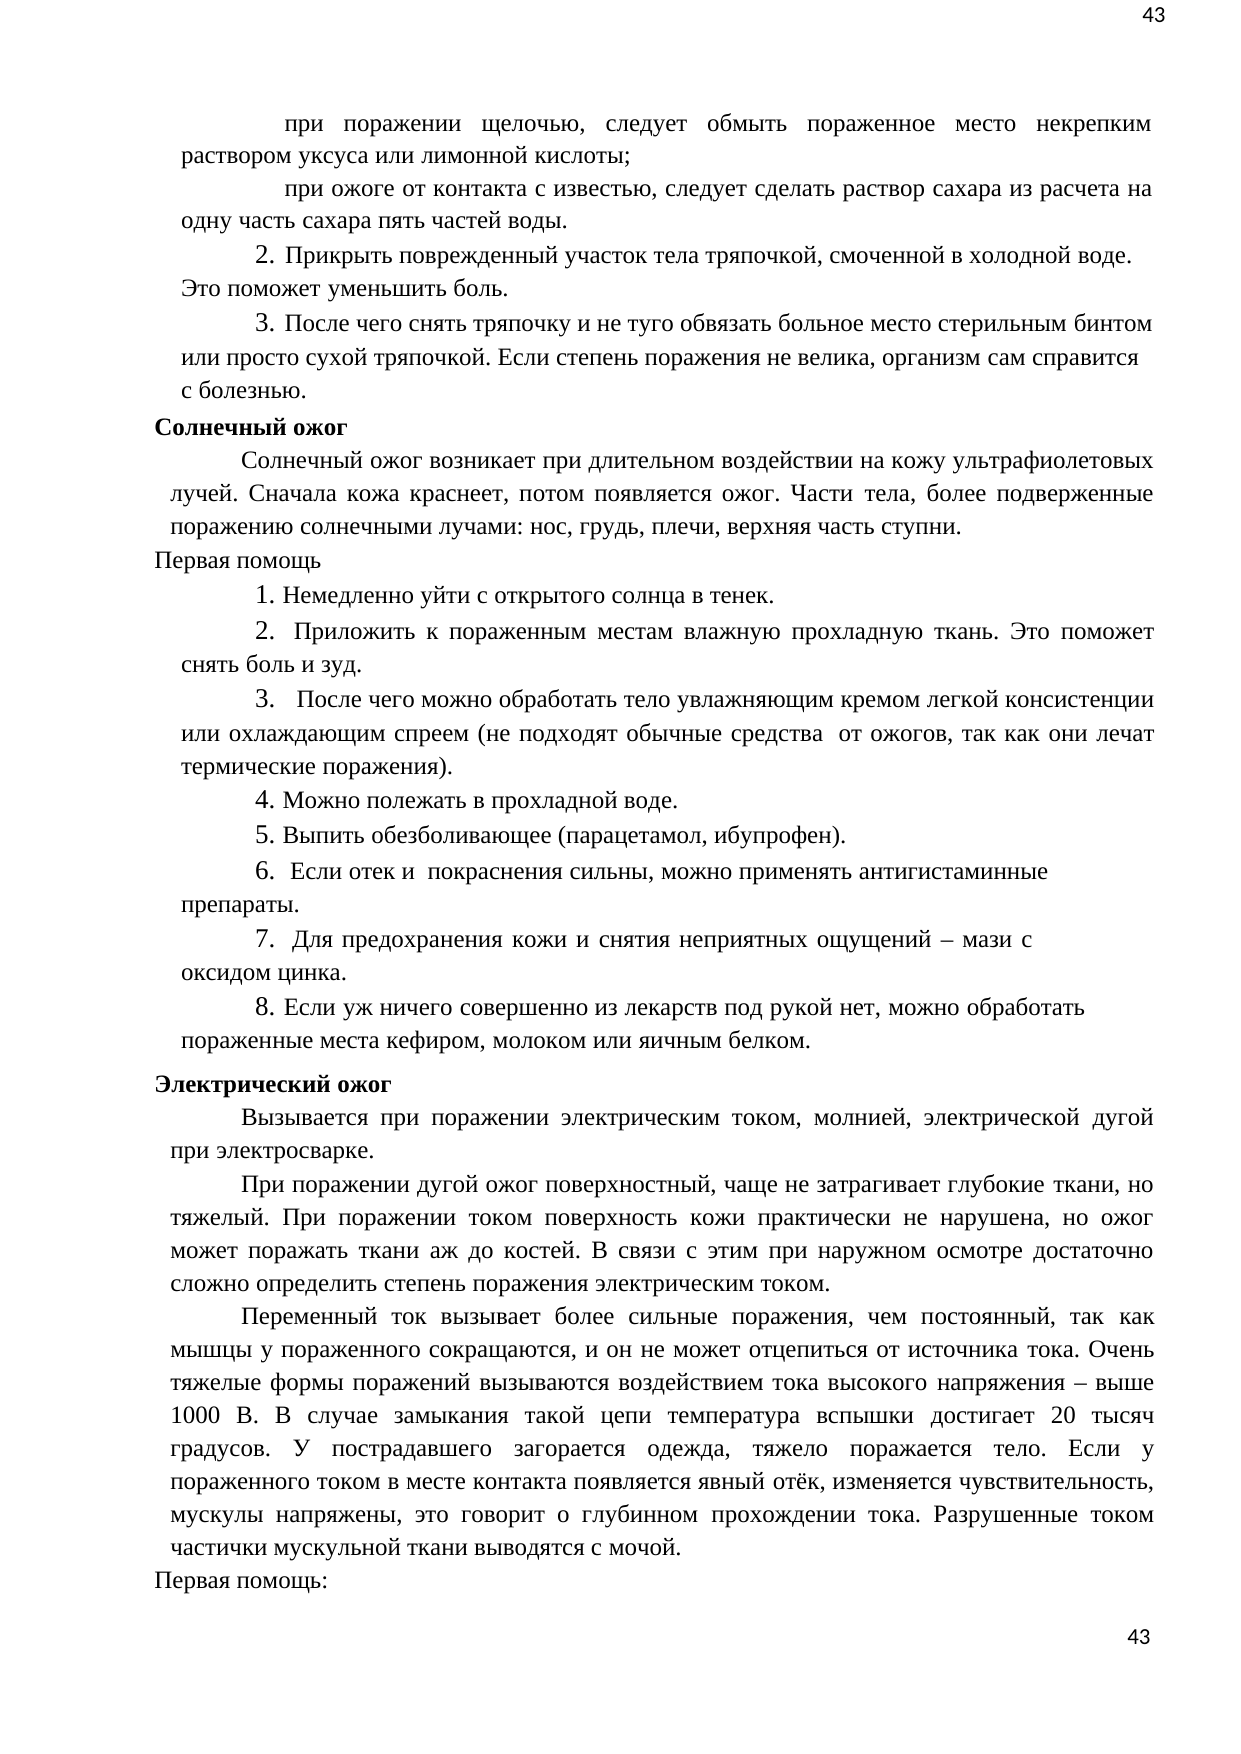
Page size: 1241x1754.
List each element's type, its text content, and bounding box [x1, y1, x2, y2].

text Вызывается при поражении электрическим током, молнией, электрической дугой при электросварке. [170, 1102, 1153, 1164]
text Переменный ток вызывает более сильные поражения, чем постоянный, так как мышцы у пораженного сокращаются, и он не может отцепиться от источника тока. Очень тяжелые формы поражений вызываются воздействием тока высокого напряжения – выше 1000 В. В случае замыкания такой цепи температура вспышки достигает 20 тысяч градусов. У пострадавшего загорается одежда, тяжело поражается тело. Если у пораженного током в месте контакта появляется явный отёк, изменяется чувствительность, мускулы напряжены, это говорит о глубинном прохождении тока. Разрушенные током частички мускульной ткани выводятся с мочой. [170, 1301, 1154, 1561]
text Солнечный ожог [154, 409, 1165, 442]
list Если уж ничего совершенно из лекарств под рукой нет, можно обработать пораженные места кефиром, молоком или яичным белком. [181, 990, 1150, 1054]
list После чего можно обработать тело увлажняющим кремом легкой консистенции или охлаждающим спреем (не подходят обычные средства от ожогов, так как они лечат термические поражения). [181, 682, 1154, 779]
list при поражении щелочью, следует обмыть пораженное место некрепким раствором уксуса или лимонной кислоты; [181, 108, 1152, 169]
text Первая помощь: [154, 1565, 1165, 1594]
list Можно полежать в прохладной воде. [255, 784, 1165, 814]
text Электрический ожог [154, 1065, 1165, 1099]
text Первая помощь [154, 545, 1165, 573]
list После чего снять тряпочку и не туго обвязать больное место стерильным бинтом или просто сухой тряпочкой. Если степень поражения не велика, организм сам справится с болезнью. [181, 306, 1153, 403]
text Солнечный ожог возникает при длительном воздействии на кожу ультрафиолетовых лучей. Сначала кожа краснеет, потом появляется ожог. Части тела, более подверженные поражению солнечными лучами: нос, грудь, плечи, верхняя часть ступни. [170, 445, 1154, 540]
list Прикрыть поврежденный участок тела тряпочкой, смоченной в холодной воде. Это поможет уменьшить боль. [181, 238, 1152, 302]
list Если отек и покраснения сильны, можно применять антигистаминные препараты. [181, 854, 1110, 917]
list Немедленно уйти с открытого солнца в тенек. [255, 579, 1165, 610]
list Для предохранения кожи и снятия неприятных ощущений – мази с оксидом цинка. [181, 922, 1091, 985]
text При поражении дугой ожог поверхностный, чаще не затрагивает глубокие ткани, но тяжелый. При поражении током поверхность кожи практически не нарушена, но ожог может поражать ткани аж до костей. В связи с этим при наружном осмотре достаточно сложно определить степень поражения электрическим током. [170, 1169, 1154, 1297]
list Выпить обезболивающее (парацетамол, ибупрофен). [255, 818, 1165, 849]
list при ожоге от контакта с известью, следует сделать раствор сахара из расчета на одну часть сахара пять частей воды. [181, 173, 1153, 234]
list Приложить к пораженным местам влажную прохладную ткань. Это поможет снять боль и зуд. [181, 614, 1154, 678]
